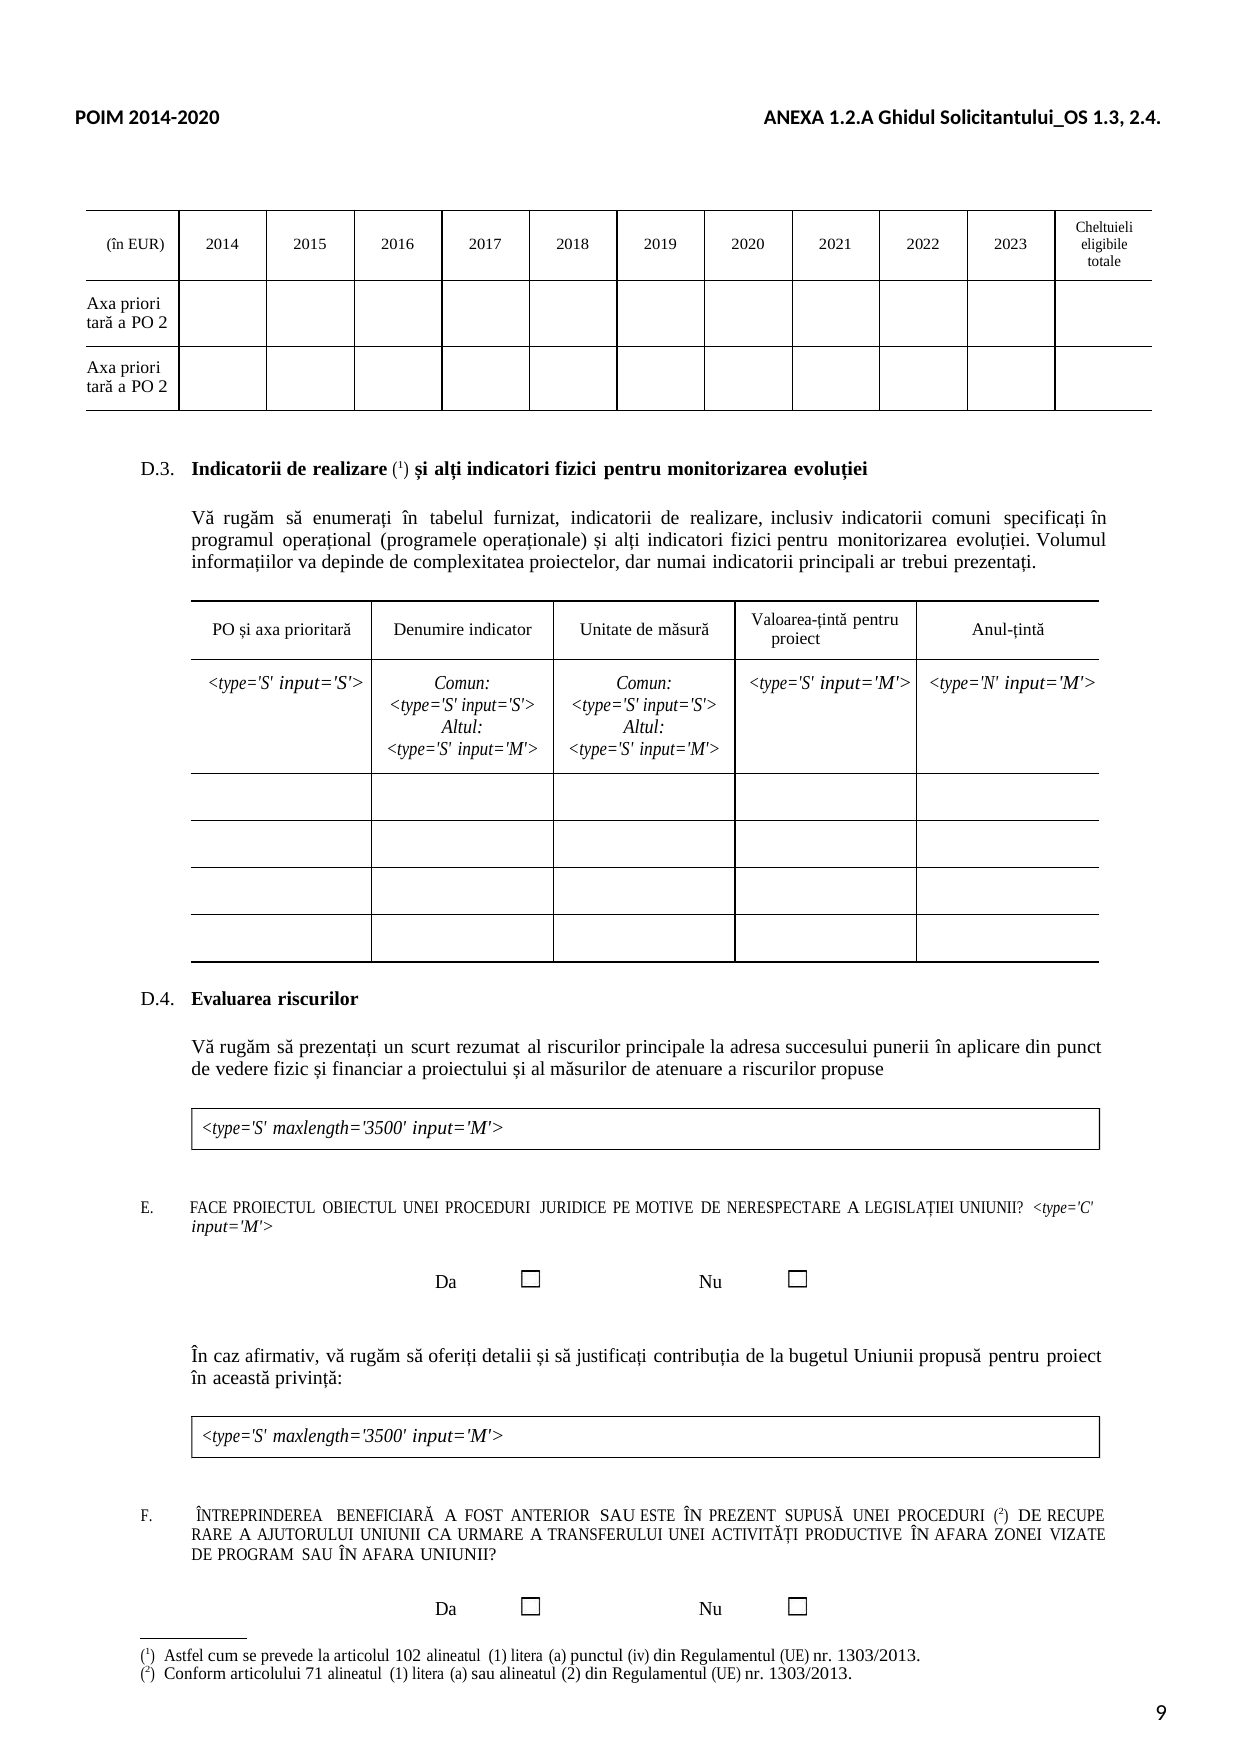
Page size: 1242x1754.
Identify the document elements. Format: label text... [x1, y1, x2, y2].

picture [520, 1597, 541, 1616]
table_cell [705, 281, 792, 346]
table_header 2015 [267, 211, 354, 280]
table_cell [880, 281, 967, 346]
text D.4. Evaluarea riscurilor [140, 987, 1169, 1009]
table_header 2020 [705, 211, 792, 280]
table_cell [355, 347, 441, 410]
picture [787, 1597, 808, 1616]
table_header Valoarea-țintă pentru proiect [736, 602, 916, 658]
text F. ÎNTREPRINDEREA BENEFICIARĂ A FOST ANTERIOR SAU ESTE ÎN PREZENT SUPUSĂ UNEI PROCEDURI (2) DE RECUPE­ RARE A AJUTORULUI UNIUNII CA URMARE A TRANSFERULUI UNEI ACTIVITĂȚI PRODUCTIVE ÎN AFARA ZONEI VIZATE DE PROGRAM SAU ÎN AFARA UNIUNII? [140, 1506, 1107, 1564]
table_cell [554, 774, 734, 820]
table_header 2018 [530, 211, 616, 280]
text Vă rugăm să enumerați în tabelul furnizat, indicatorii de realizare, inclusiv indicatorii comuni specificați în programul operațional (programele operaționale) și alți indicatori fizici pentru monitorizarea evoluției. Volumul informațiilor va depinde de complexitatea proiectelor, dar numai indicatorii principali ar trebui prezentați. [191, 507, 1107, 573]
text Vă rugăm să prezentați un scurt rezumat al riscurilor principale la adresa succesului punerii în aplicare din punct de vedere fizic și financiar a proiectului și al măsurilor de atenuare a riscurilor propuse [191, 1036, 1107, 1080]
table_cell [443, 281, 529, 346]
table_cell [191, 915, 371, 961]
text <type='S' maxlength='3500' input='M'> [201, 1424, 1169, 1447]
table_cell [530, 281, 616, 346]
picture [520, 1270, 541, 1288]
table_cell [267, 347, 354, 410]
table_cell [618, 281, 704, 346]
text În caz afirmativ, vă rugăm să oferiți detalii și să justificați contribuția de la bugetul Uniunii propusă pentru proiect în această privință: [191, 1344, 1107, 1389]
table_cell [917, 868, 1099, 914]
table_cell [355, 281, 441, 346]
picture [787, 1270, 808, 1288]
table_cell Axa priori­ tară a PO 2 [86, 281, 178, 346]
table_cell <type='S' input='M'> [736, 660, 916, 773]
table_cell [554, 821, 734, 867]
table_cell [618, 347, 704, 410]
table_cell [191, 868, 371, 914]
table_cell [443, 347, 529, 410]
table_cell [530, 347, 616, 410]
table_cell [793, 347, 879, 410]
table_cell [180, 281, 266, 346]
table_cell [372, 915, 553, 961]
table_cell [736, 774, 916, 820]
table_header 2019 [618, 211, 704, 280]
table_cell [372, 774, 553, 820]
table_cell [917, 915, 1099, 961]
table_cell [372, 821, 553, 867]
table_header 2017 [443, 211, 529, 280]
table_cell <type='S' input='S'> [191, 660, 371, 773]
table_header 2021 [793, 211, 879, 280]
table_header 2022 [880, 211, 967, 280]
table_cell [917, 774, 1099, 820]
table_cell [968, 281, 1054, 346]
table_cell Axa priori­ tară a PO 2 [86, 347, 178, 410]
table_cell [968, 347, 1054, 410]
text E. FACE PROIECTUL OBIECTUL UNEI PROCEDURI JURIDICE PE MOTIVE DE NERESPECTARE A LEGISLAȚIEI UNIUNII? <type='C' input='M'> [140, 1198, 1106, 1237]
table_cell [880, 347, 967, 410]
table_cell [267, 281, 354, 346]
text (1) Astfel cum se prevede la articolul 102 alineatul (1) litera (a) punctul (iv) din Regulamentul (UE) nr. 1303/2013. (2) Conform articolului 71 alineatul (1) litera (a) sau alineatul (2) din Regulamentul (UE) nr. 1303/2013. [140, 1647, 923, 1683]
table_header 2014 [180, 211, 266, 280]
text D.3. Indicatorii de realizare (1) și alți indicatori fizici pentru monitorizarea evoluției [140, 457, 1169, 480]
text <type='S' maxlength='3500' input='M'> [201, 1116, 1169, 1139]
table_cell [736, 915, 916, 961]
text Da Nu [435, 1597, 1169, 1620]
table_cell [917, 821, 1099, 867]
table_cell [736, 821, 916, 867]
table_cell <type='N' input='M'> [917, 660, 1099, 773]
table_header 2016 [355, 211, 441, 280]
table_header Denumire indicator [372, 602, 553, 658]
text Da Nu [435, 1270, 1169, 1293]
table_cell [1056, 347, 1152, 410]
table_cell [1056, 281, 1152, 346]
table_header (în EUR) [86, 211, 178, 280]
table_header Unitate de măsură [554, 602, 734, 658]
table_header PO și axa prioritară [191, 602, 371, 658]
table_cell [191, 774, 371, 820]
table_cell [372, 868, 553, 914]
table_header Anul-țintă [917, 602, 1099, 658]
table_header Cheltuieli eligibile totale [1056, 211, 1152, 280]
table_cell [705, 347, 792, 410]
table_cell [736, 868, 916, 914]
table_header 2023 [968, 211, 1054, 280]
table_cell Comun: <type='S' input='S'> Altul: <type='S' input='M'> [554, 660, 734, 773]
table_cell [554, 868, 734, 914]
table_cell [793, 281, 879, 346]
table_cell [191, 821, 371, 867]
table_cell Comun: <type='S' input='S'> Altul: <type='S' input='M'> [372, 660, 553, 773]
table_cell [180, 347, 266, 410]
table_cell [554, 915, 734, 961]
